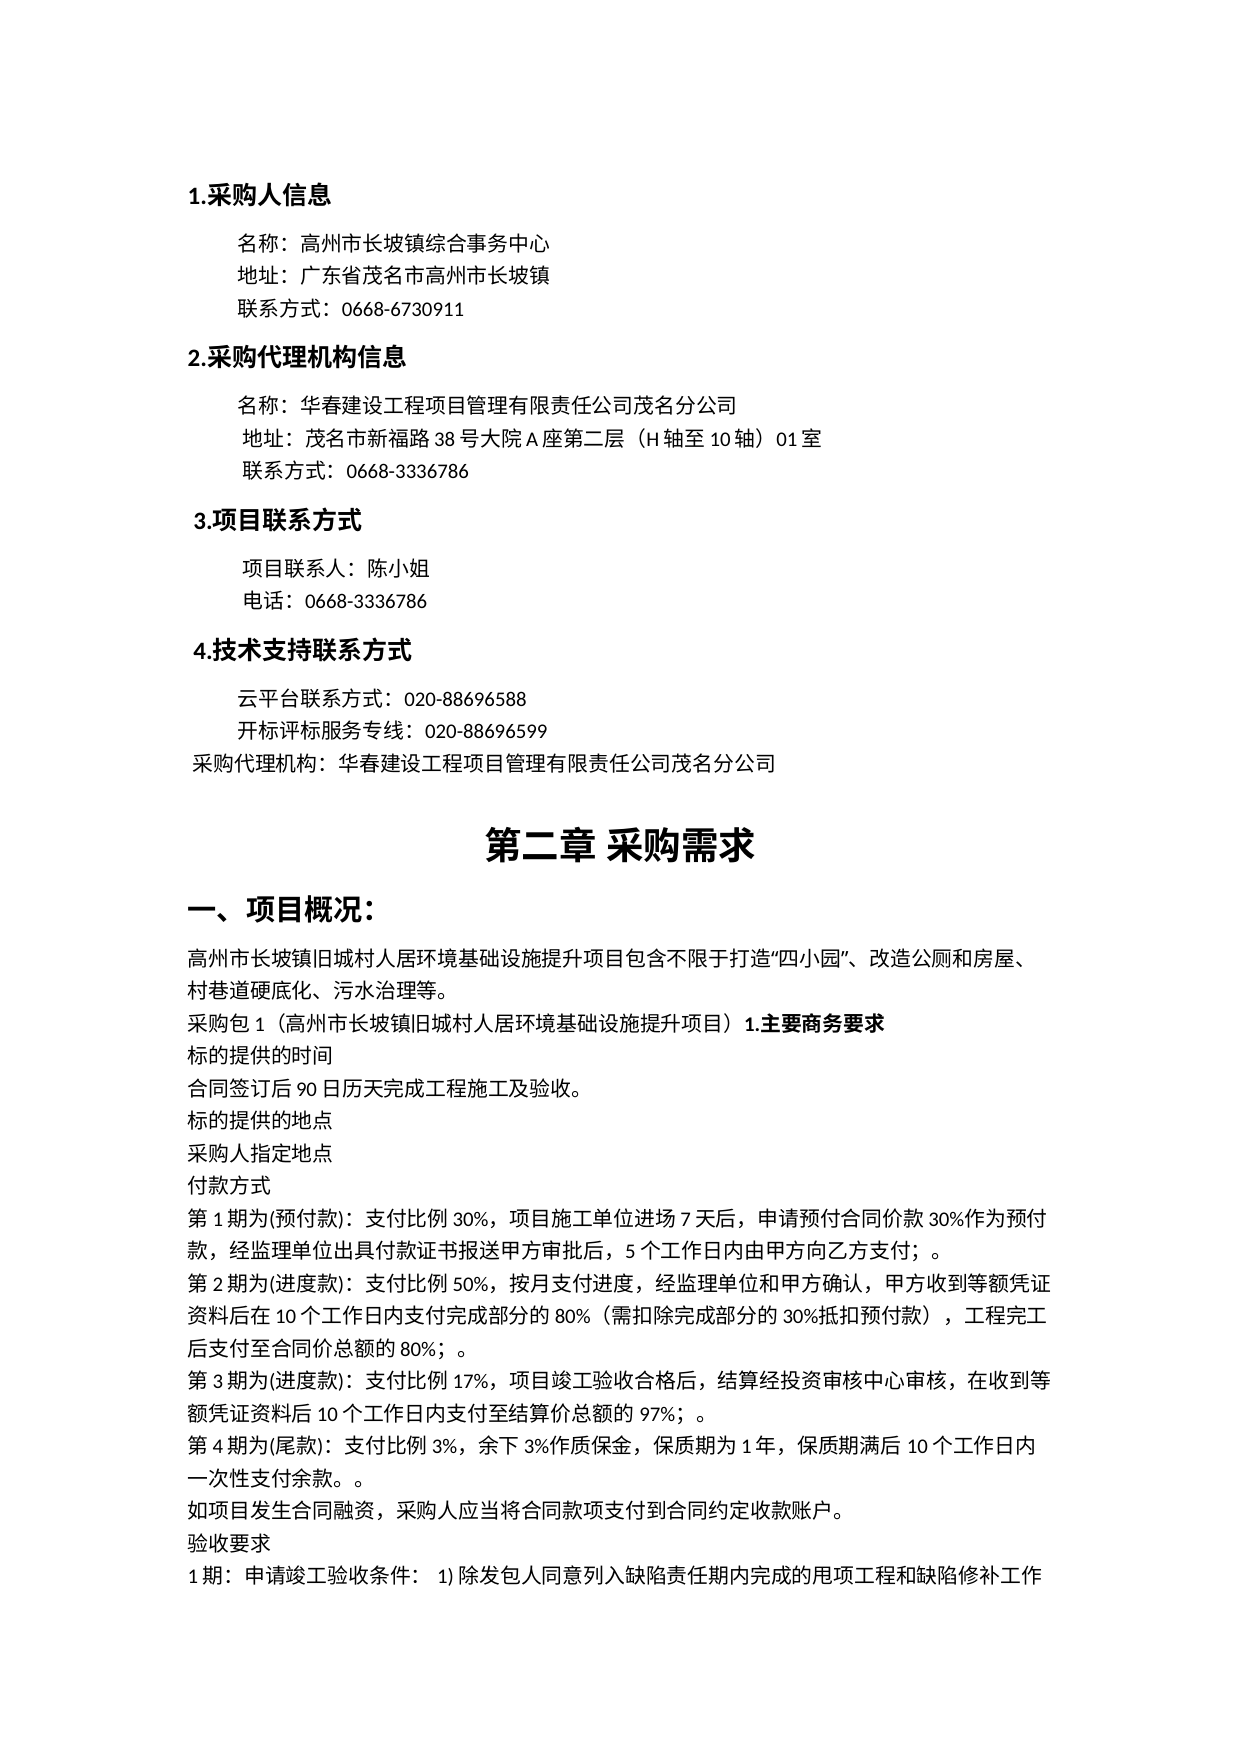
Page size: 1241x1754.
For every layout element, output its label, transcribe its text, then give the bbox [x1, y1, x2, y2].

text 第二章 采购需求 [187, 812, 1053, 877]
text 云平台联系方式：020-88696588 [187, 682, 1053, 714]
text 电话：0668-3336786 [187, 584, 1053, 617]
text 项目联系人：陈小姐 [187, 552, 1053, 584]
text 一、项目概况： [187, 877, 1053, 942]
text 开标评标服务专线：020-88696599 [187, 714, 1053, 747]
text 联系方式：0668-6730911 [187, 292, 1053, 324]
text 联系方式：0668-3336786 [187, 454, 1053, 487]
text 采购包1（高州市长坡镇旧城村人居环境基础设施提升项目）1.主要商务要求 [187, 1007, 1053, 1039]
text 采购代理机构：华春建设工程项目管理有限责任公司茂名分公司 [187, 747, 1053, 779]
text 2.采购代理机构信息 [187, 324, 1053, 389]
text 地址：茂名市新福路38号大院A座第二层（H轴至10轴）01室 [187, 422, 1053, 454]
text 4.技术支持联系方式 [187, 617, 1053, 682]
text 1.采购人信息 [187, 162, 1053, 227]
text 3.项目联系方式 [187, 487, 1053, 552]
text 高州市长坡镇旧城村人居环境基础设施提升项目包含不限于打造“四小园”、改造公厕和房屋、村巷道硬底化、污水治理等。 [187, 942, 1053, 1007]
text 名称：高州市长坡镇综合事务中心 [187, 227, 1053, 259]
text 地址：广东省茂名市高州市长坡镇 [187, 259, 1053, 292]
text 名称：华春建设工程项目管理有限责任公司茂名分公司 [187, 389, 1053, 422]
